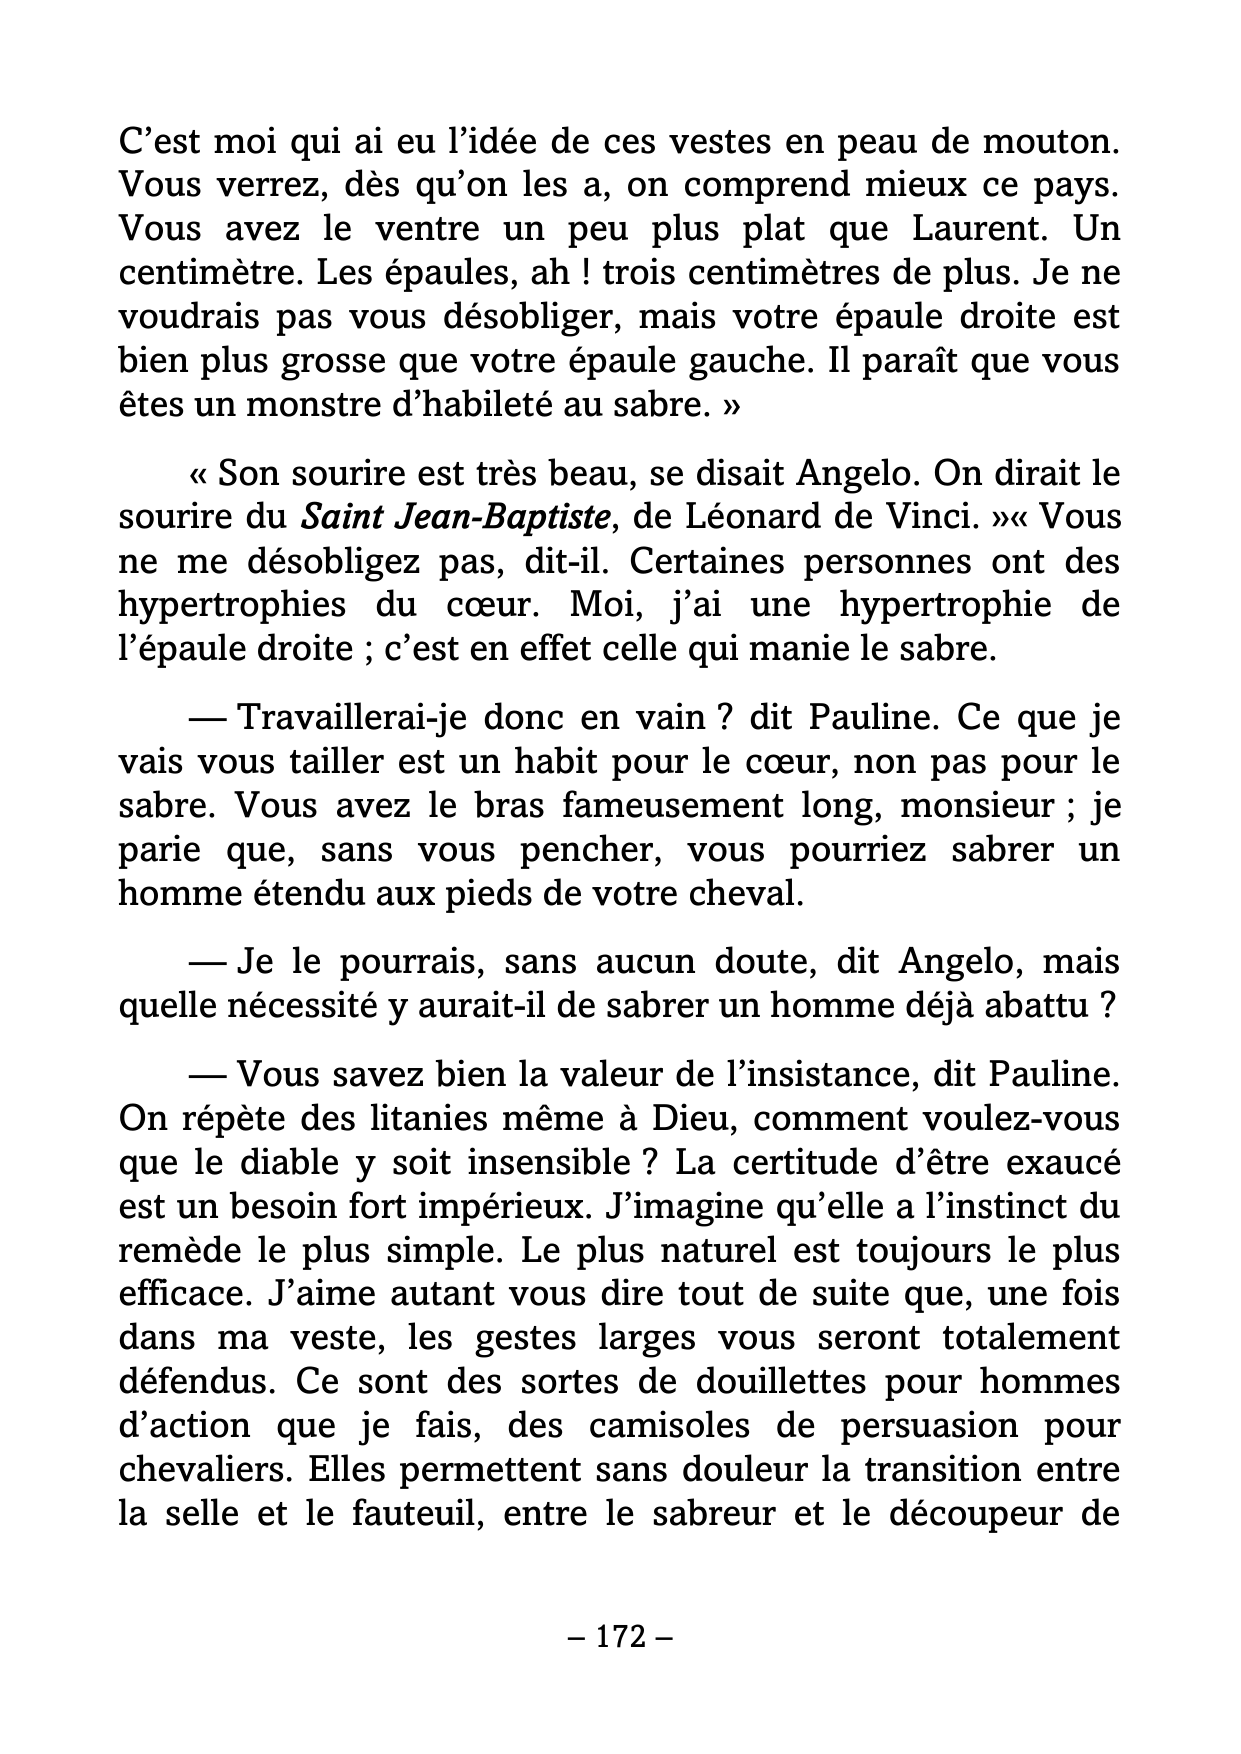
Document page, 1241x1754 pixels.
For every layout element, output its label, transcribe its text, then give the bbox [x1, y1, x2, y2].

text — Je le pourrais, sans aucun doute, dit Angelo, mais quelle nécessité y aurait-il de sabrer un homme déjà abattu ? [118, 939, 1122, 1027]
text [118, 118, 1122, 425]
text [118, 1052, 1122, 1534]
text « Son sourire est très beau, se disait Angelo. On dirait le sourire du Saint Jean-Baptiste, de Léonard de Vinci. »« Vous ne me désobligez pas, dit-il. Certaines personnes ont des hypertrophies du cœur. Moi, j’ai une hypertrophie de l’épaule droite ; c’est en effet celle qui manie le sabre. [118, 450, 1122, 670]
text — Travaillerai-je donc en vain ? dit Pauline. Ce que je vais vous tailler est un habit pour le cœur, non pas pour le sabre. Vous avez le bras fameusement long, monsieur ; je parie que, sans vous pencher, vous pourriez sabrer un homme étendu aux pieds de votre cheval. [118, 695, 1122, 914]
